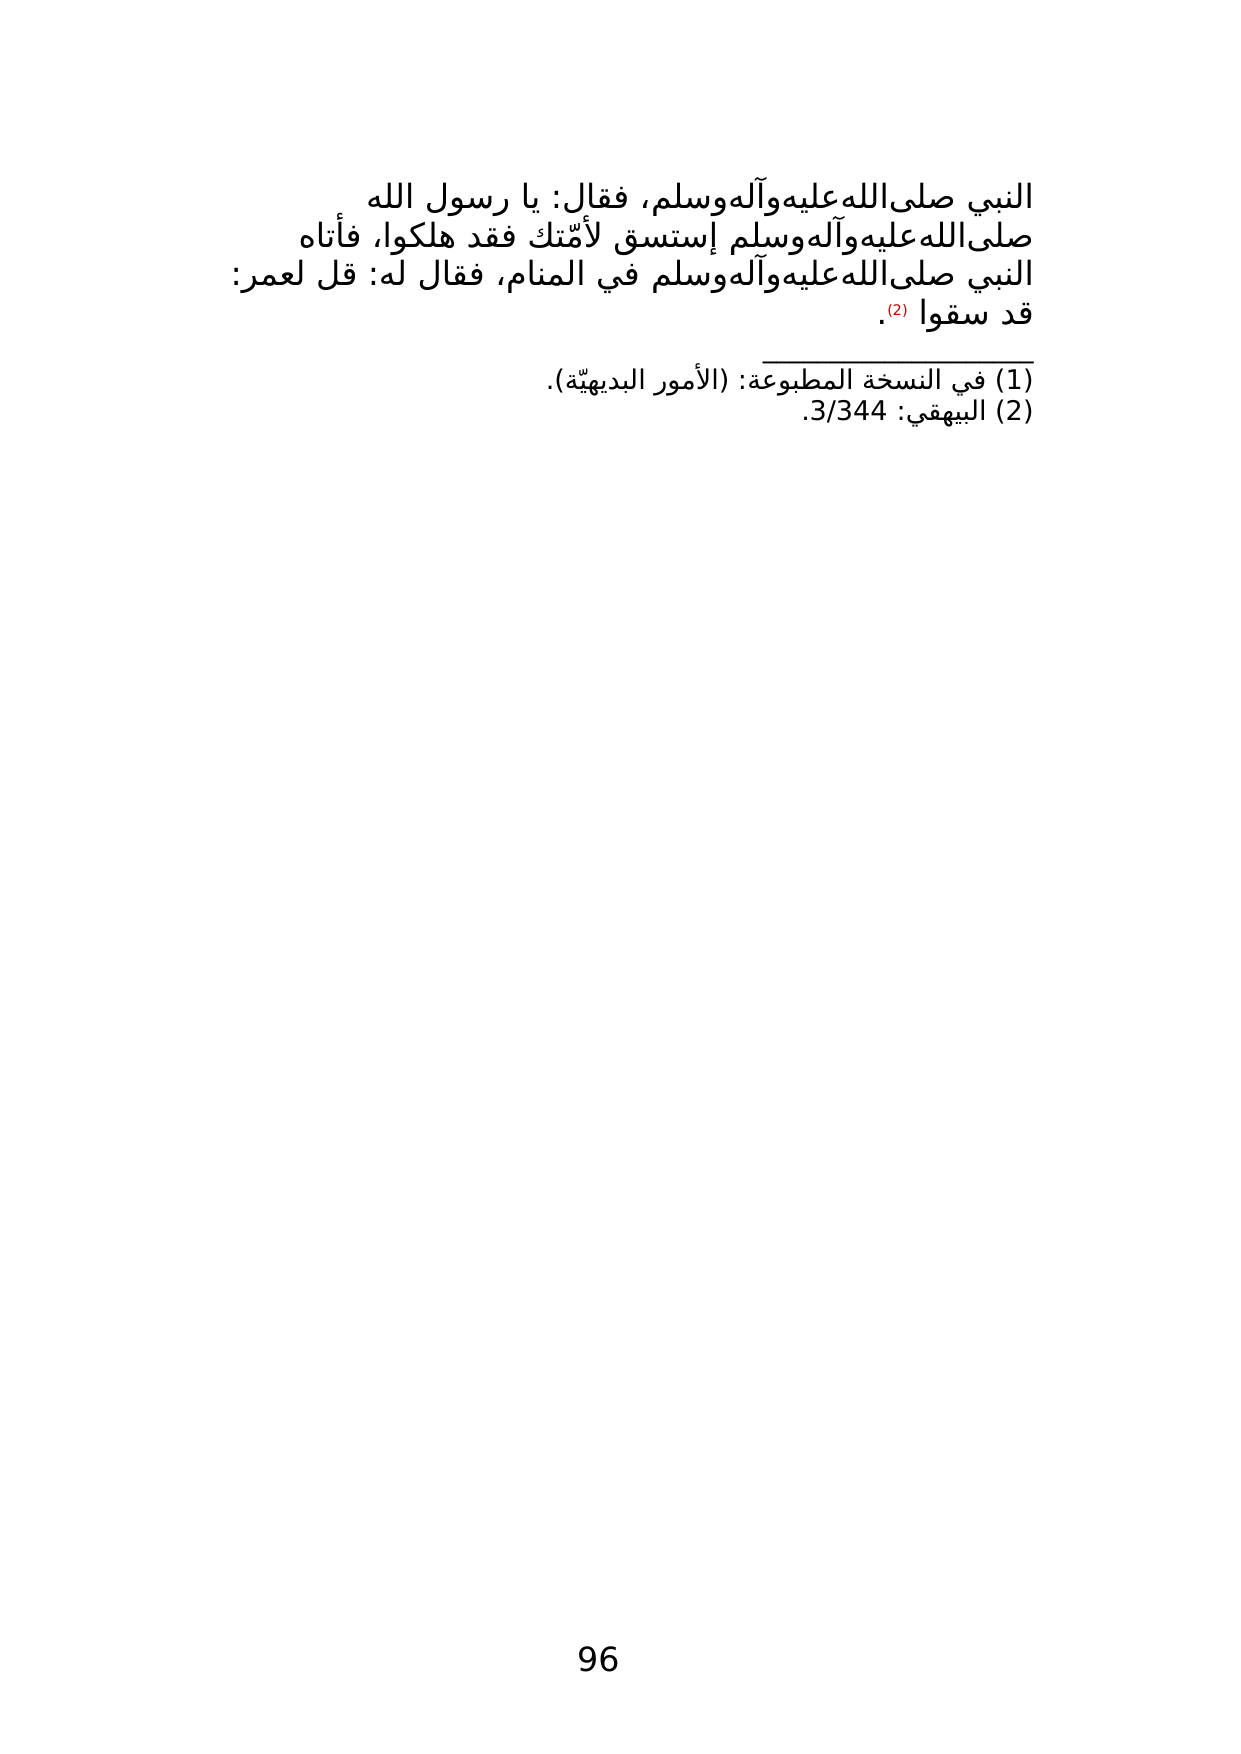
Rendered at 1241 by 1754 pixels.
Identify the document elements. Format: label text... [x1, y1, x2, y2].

text (1) في النسخة المطبوعة: (الأمور البديهيّة). [222, 364, 1033, 396]
text (2) البيهقي: 3/344. [222, 396, 1033, 427]
text ____________________ [222, 333, 1033, 364]
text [222, 177, 1033, 333]
